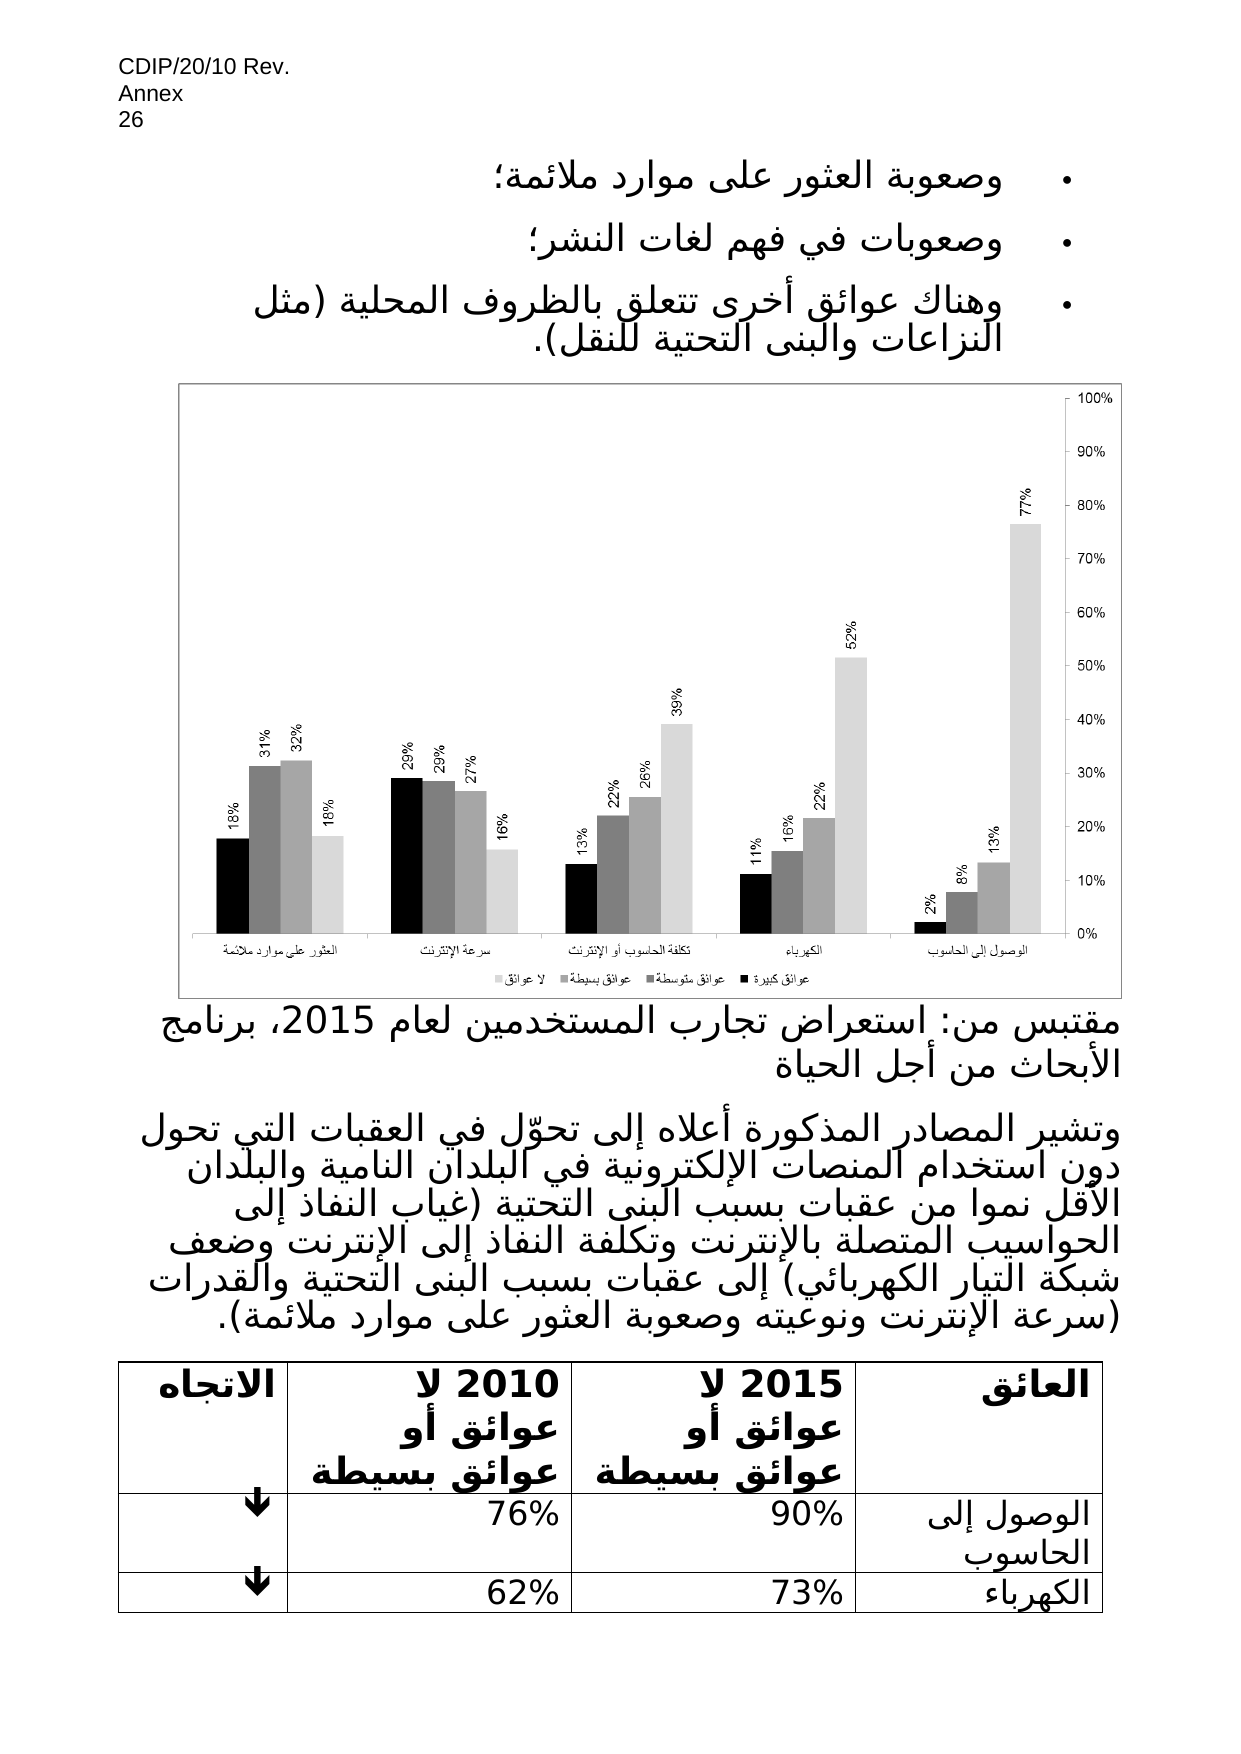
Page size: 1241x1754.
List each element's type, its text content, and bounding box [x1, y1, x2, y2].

table_cell 76% [288, 1494, 571, 1572]
list وهناك عوائق أخرى تتعلق بالظروف المحلية (مثل النزاعات والبنى التحتية للنقل). [118, 283, 1063, 358]
table_header 2015 لا عوائق أو عوائق بسيطة [572, 1363, 855, 1493]
list وصعوبة العثور على موارد ملائمة؛ [118, 158, 1063, 196]
table_header 2010 لا عوائق أو عوائق بسيطة [288, 1363, 571, 1493]
table_cell [119, 1494, 287, 1572]
table_cell [119, 1573, 287, 1612]
text مقتبس من: استعراض تجارب المستخدمين لعام 2015، برنامج الأبحاث من أجل الحياة [118, 999, 1122, 1086]
text وتشير المصادر المذكورة أعلاه إلى تحوّل في العقبات التي تحول دون استخدام المنصات الإلكترونية في البلدان النامية والبلدان الأقل نموا من عقبات بسبب البنى التحتية (غياب النفاذ إلى الحواسيب المتصلة بالإنترنت وتكلفة النفاذ إلى الإنترنت وضعف شبكة التيار الكهربائي) إلى عقبات بسبب البنى التحتية والقدرات (سرعة الإنترنت ونوعيته وصعوبة العثور على موارد ملائمة). [118, 1111, 1122, 1336]
table_cell الكهرباء [856, 1573, 1102, 1612]
picture [178, 383, 1122, 999]
table_cell 73% [572, 1573, 855, 1612]
table_header الاتجاه [119, 1363, 287, 1493]
table_cell الوصول إلى الحاسوب [856, 1494, 1102, 1572]
list وصعوبات في فهم لغات النشر؛ [118, 221, 1063, 258]
table_header العائق [856, 1363, 1102, 1493]
table_cell 90% [572, 1494, 855, 1572]
table_cell 62% [288, 1573, 571, 1612]
